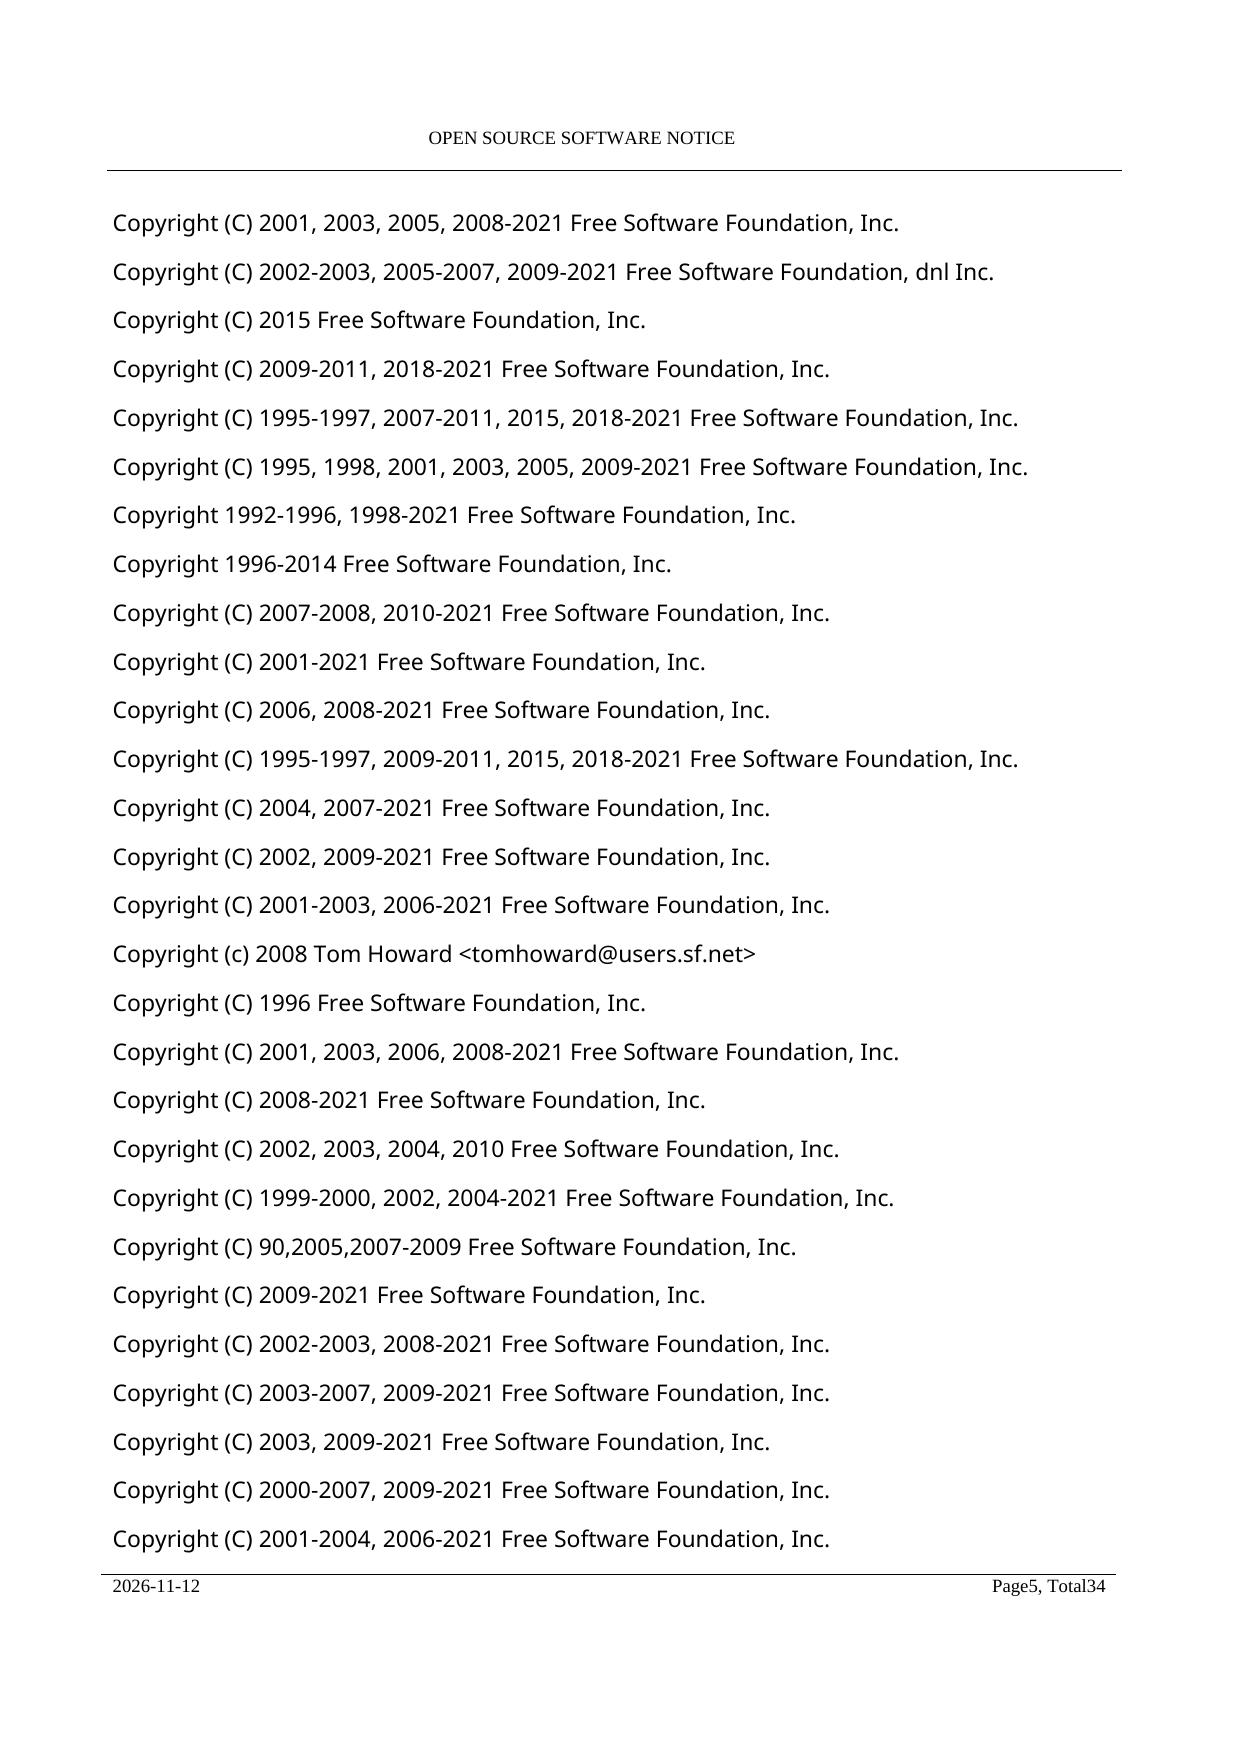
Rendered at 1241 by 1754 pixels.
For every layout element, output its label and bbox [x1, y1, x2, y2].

text [112, 206, 1128, 1555]
